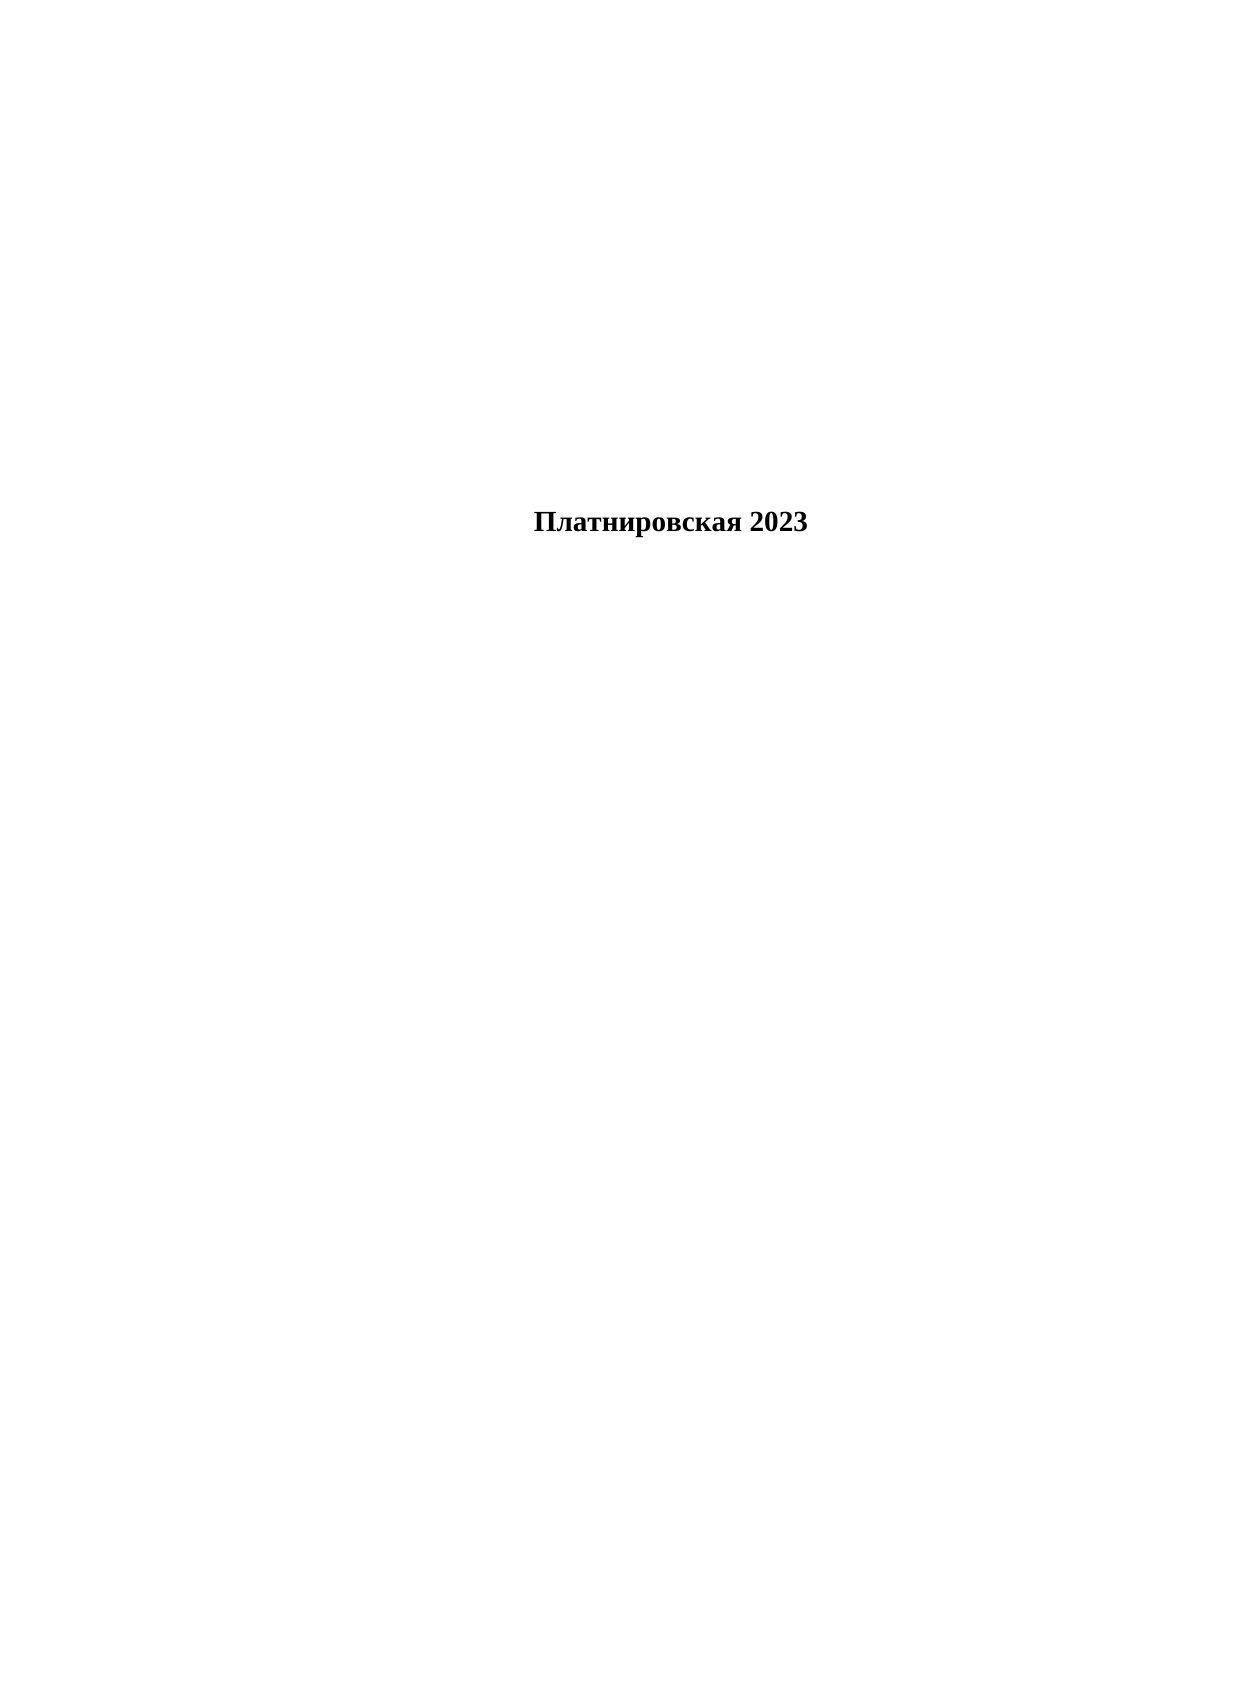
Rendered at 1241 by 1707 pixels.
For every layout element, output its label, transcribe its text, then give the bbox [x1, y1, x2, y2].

text ​Платнировская‌ 2023‌​ [190, 504, 1152, 538]
